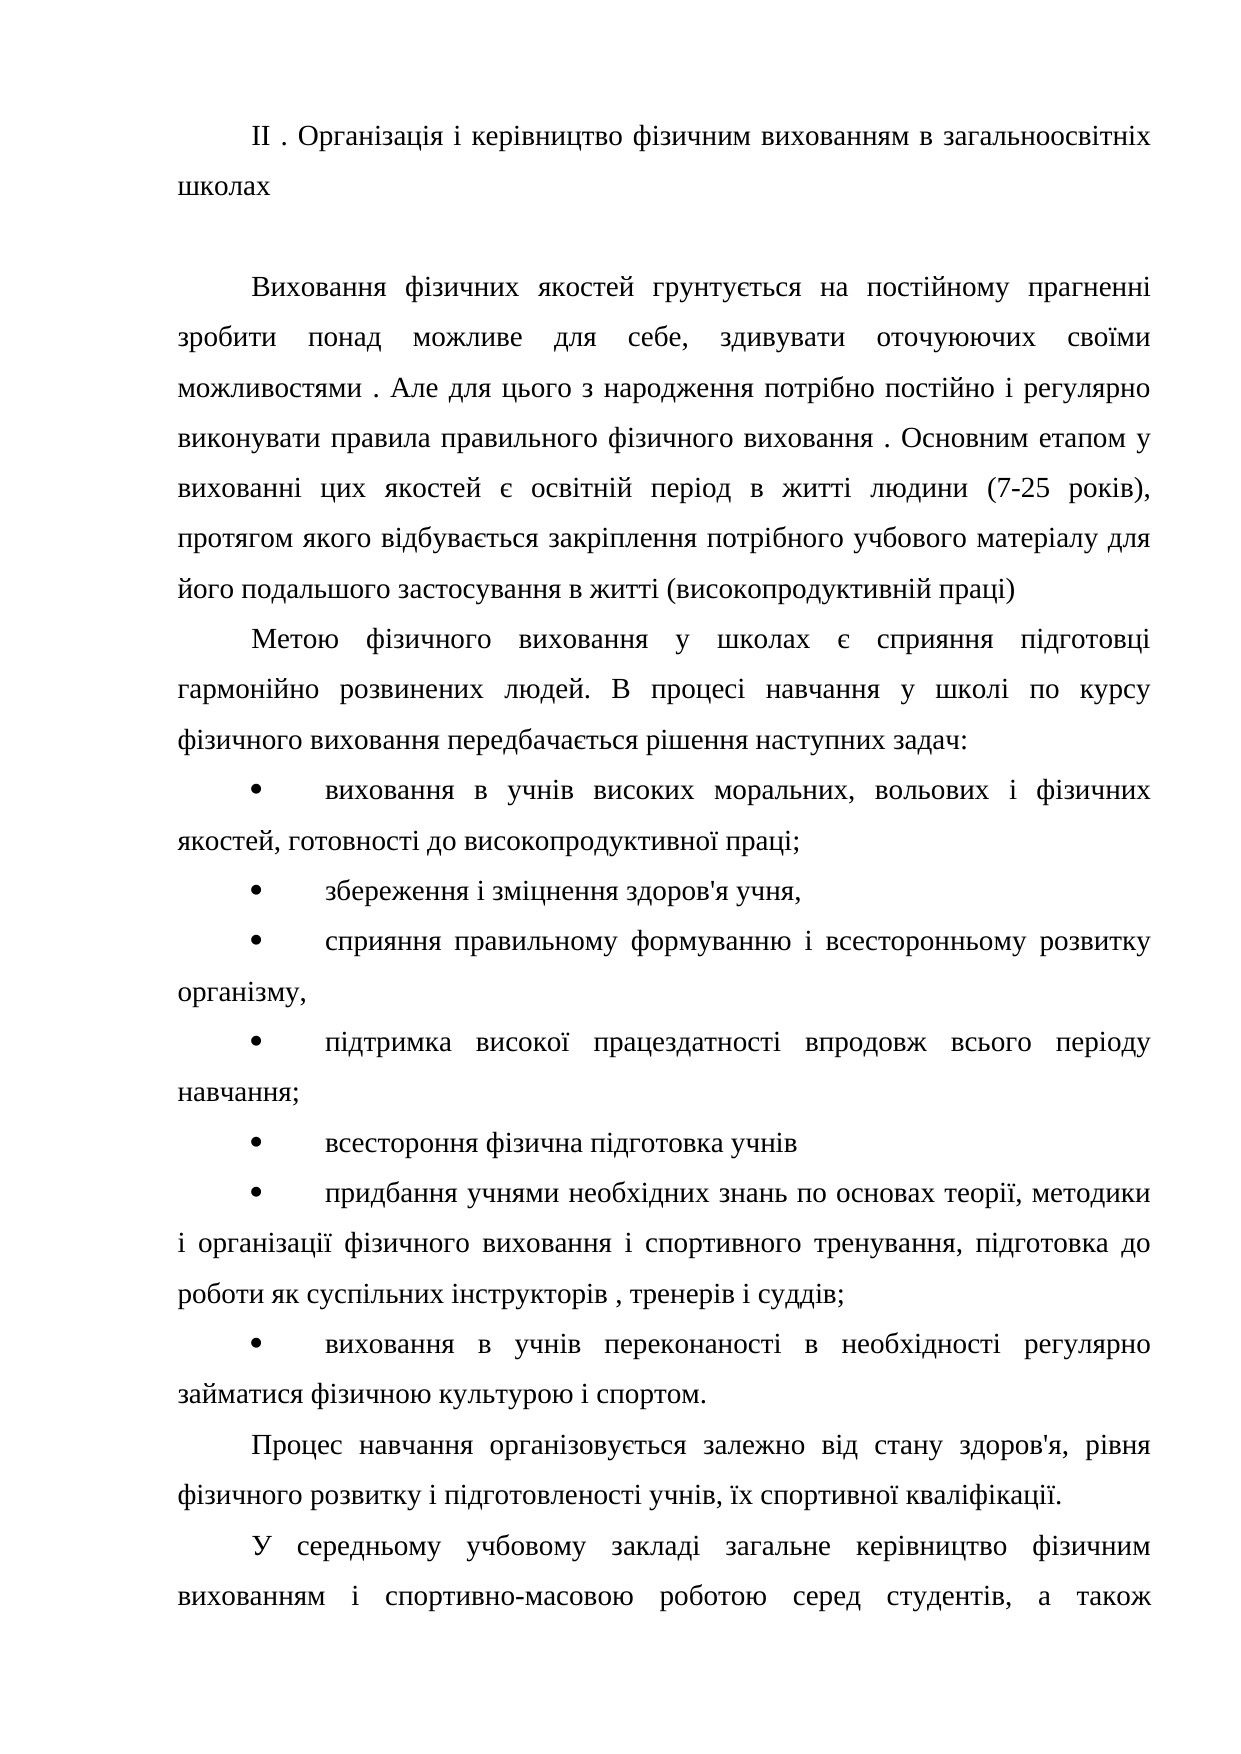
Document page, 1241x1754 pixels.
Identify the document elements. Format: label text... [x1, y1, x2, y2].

list збереження і зміцнення здоров'я учня, [177, 873, 1152, 907]
list сприяння правильному формуванню і всесторонньому розвитку організму, [177, 923, 1152, 1007]
list підтримка високої працездатності впродовж всього періоду навчання; [177, 1024, 1152, 1108]
text Процес навчання організовується залежно від стану здоров'я, рівня фізичного розвитку і підготовленості учнів, їх спортивної кваліфікації. [177, 1427, 1152, 1511]
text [177, 1528, 1152, 1611]
text Метою фізичного виховання у школах є сприяння підготовці гармонійно розвинених людей. В процесі навчання у школі по курсу фізичного виховання передбачається рішення наступних задач: [177, 621, 1152, 755]
list виховання в учнів переконаності в необхідності регулярно займатися фізичною культурою і спортом. [177, 1326, 1152, 1410]
text ІІ . Організація і керівництво фізичним вихованням в загальноосвітніх школах [177, 118, 1152, 202]
list виховання в учнів високих моральних, вольових і фізичних якостей, готовності до високопродуктивної праці; [177, 772, 1152, 856]
list придбання учнями необхідних знань по основах теорії, методики і організації фізичного виховання і спортивного тренування, підготовка до роботи як суспільних інструкторів , тренерів і суддів; [177, 1175, 1152, 1309]
list всестороння фізична підготовка учнів [177, 1125, 1152, 1158]
text Виховання фізичних якостей грунтується на постійному прагненні зробити понад можливе для себе, здивувати оточуюючих своїми можливостями . Але для цього з народження потрібно постійно і регулярно виконувати правила правильного фізичного виховання . Основним етапом у вихованні цих якостей є освітній період в житті людини (7-25 років), протягом якого відбувається закріплення потрібного учбового матеріалу для його подальшого застосування в житті (високопродуктивній праці) [177, 269, 1152, 604]
